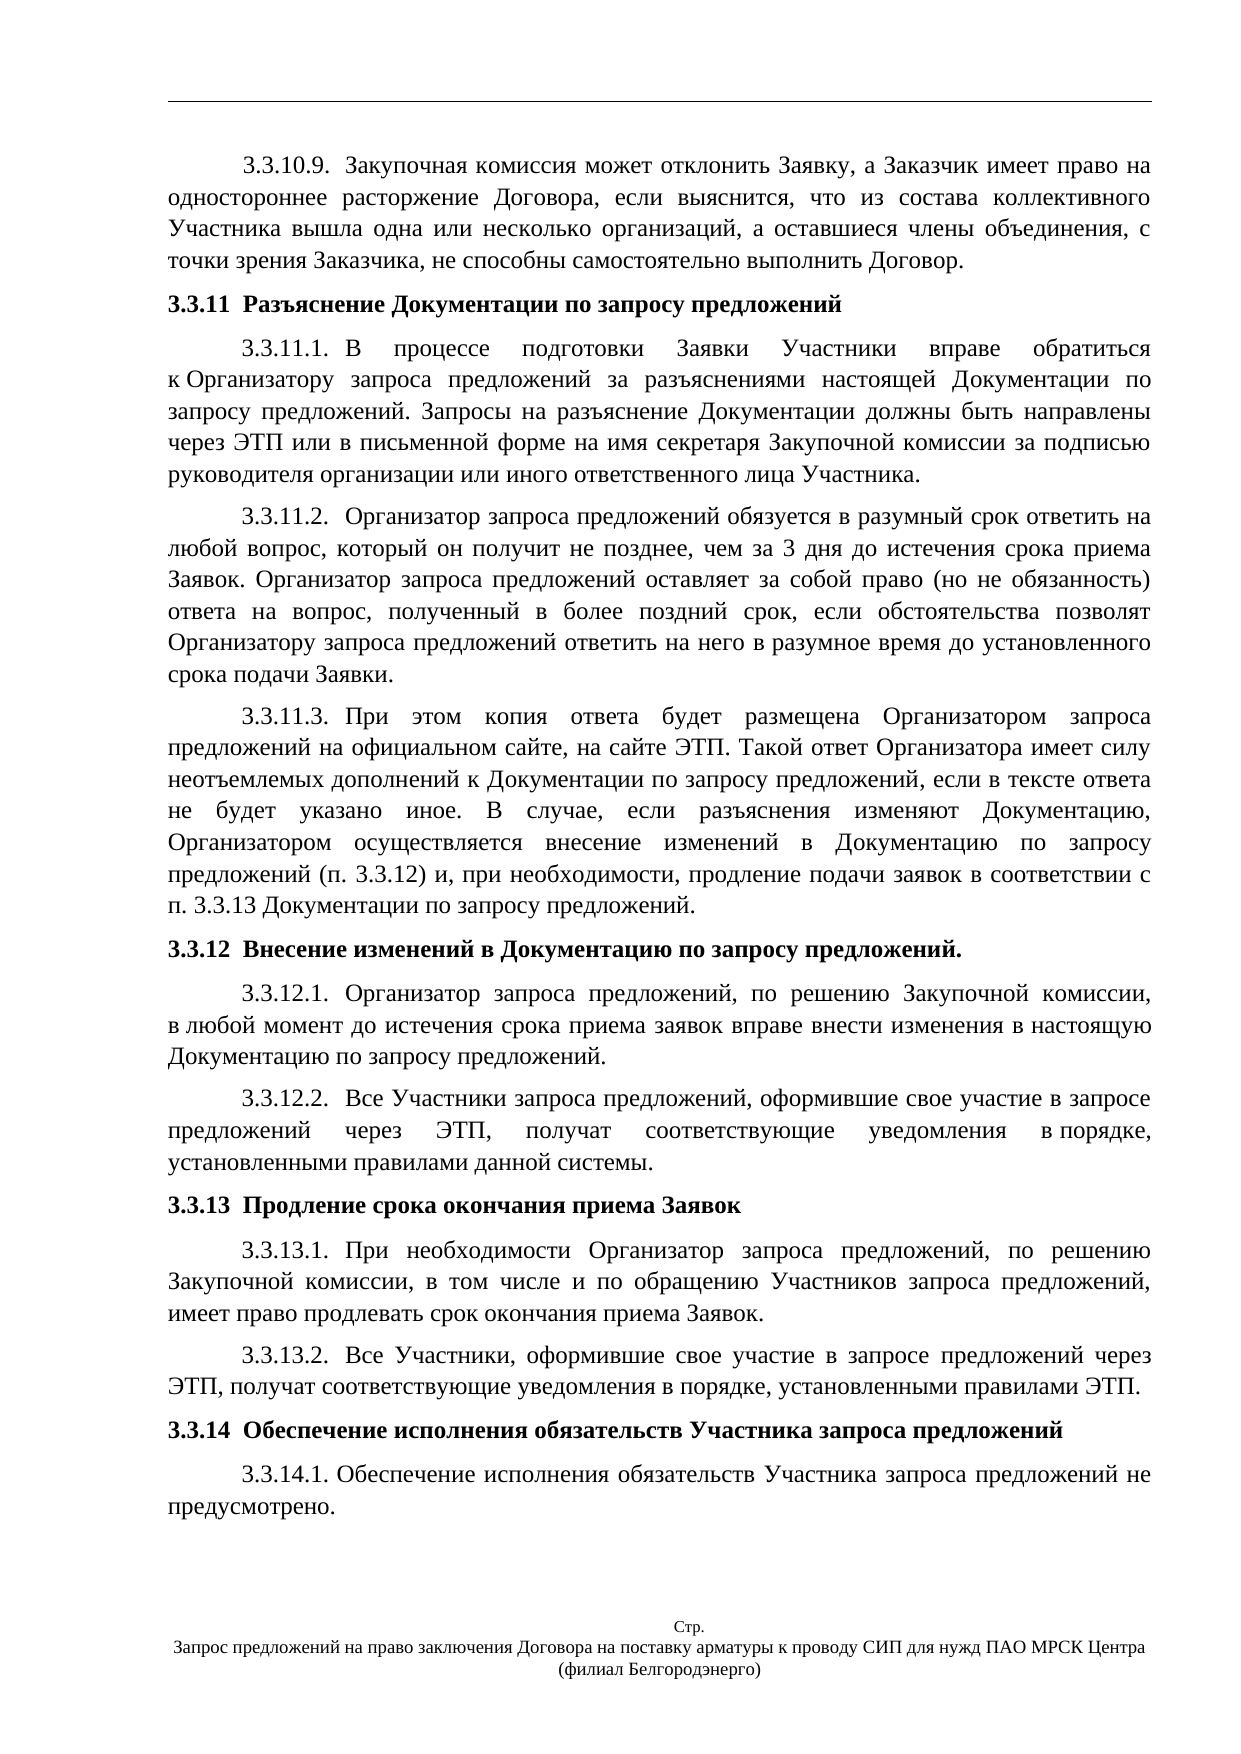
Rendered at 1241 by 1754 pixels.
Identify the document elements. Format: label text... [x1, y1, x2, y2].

subtitle Продление срока окончания приема Заявок [168, 1191, 1152, 1219]
list Организатор запроса предложений, по решению Закупочной комиссии, в любой момент до истечения срока приема заявок вправе внести изменения в настоящую Документацию по запросу предложений. [168, 978, 1152, 1070]
list При необходимости Организатор запроса предложений, по решению Закупочной комиссии, в том числе и по обращению Участников запроса предложений, имеет право продлевать срок окончания приема Заявок. [168, 1235, 1152, 1327]
list Обеспечение исполнения обязательств Участника запроса предложений не предусмотрено. [168, 1459, 1152, 1520]
list Все Участники запроса предложений, оформившие свое участие в запросе предложений через ЭТП, получат соответствующие уведомления в порядке, установленными правилами данной системы. [168, 1083, 1152, 1175]
list Организатор запроса предложений обязуется в разумный срок ответить на любой вопрос, который он получит не позднее, чем за 3 дня до истечения срока приема Заявок. Организатор запроса предложений оставляет за собой право (но не обязанность) ответа на вопрос, полученный в более поздний срок, если обстоятельства позволят Организатору запроса предложений ответить на него в разумное время до установленного срока подачи Заявки. [168, 501, 1152, 688]
list Закупочная комиссия может отклонить Заявку, а Заказчик имеет право на одностороннее расторжение Договора, если выяснится, что из состава коллективного Участника вышла одна или несколько организаций, а оставшиеся члены объединения, с точки зрения Заказчика, не способны самостоятельно выполнить Договор. [168, 150, 1152, 273]
subtitle Обеспечение исполнения обязательств Участника запроса предложений [168, 1415, 1152, 1444]
subtitle Внесение изменений в Документацию по запросу предложений. [168, 934, 1152, 963]
list В процессе подготовки Заявки Участники вправе обратиться к Организатору запроса предложений за разъяснениями настоящей Документации по запросу предложений. Запросы на разъяснение Документации должны быть направлены через ЭТП или в письменной форме на имя секретаря Закупочной комиссии за подписью руководителя организации или иного ответственного лица Участника. [168, 333, 1152, 488]
subtitle Разъяснение Документации по запросу предложений [168, 289, 1152, 317]
list Все Участники, оформившие свое участие в запросе предложений через ЭТП, получат соответствующие уведомления в порядке, установленными правилами ЭТП. [168, 1340, 1152, 1400]
